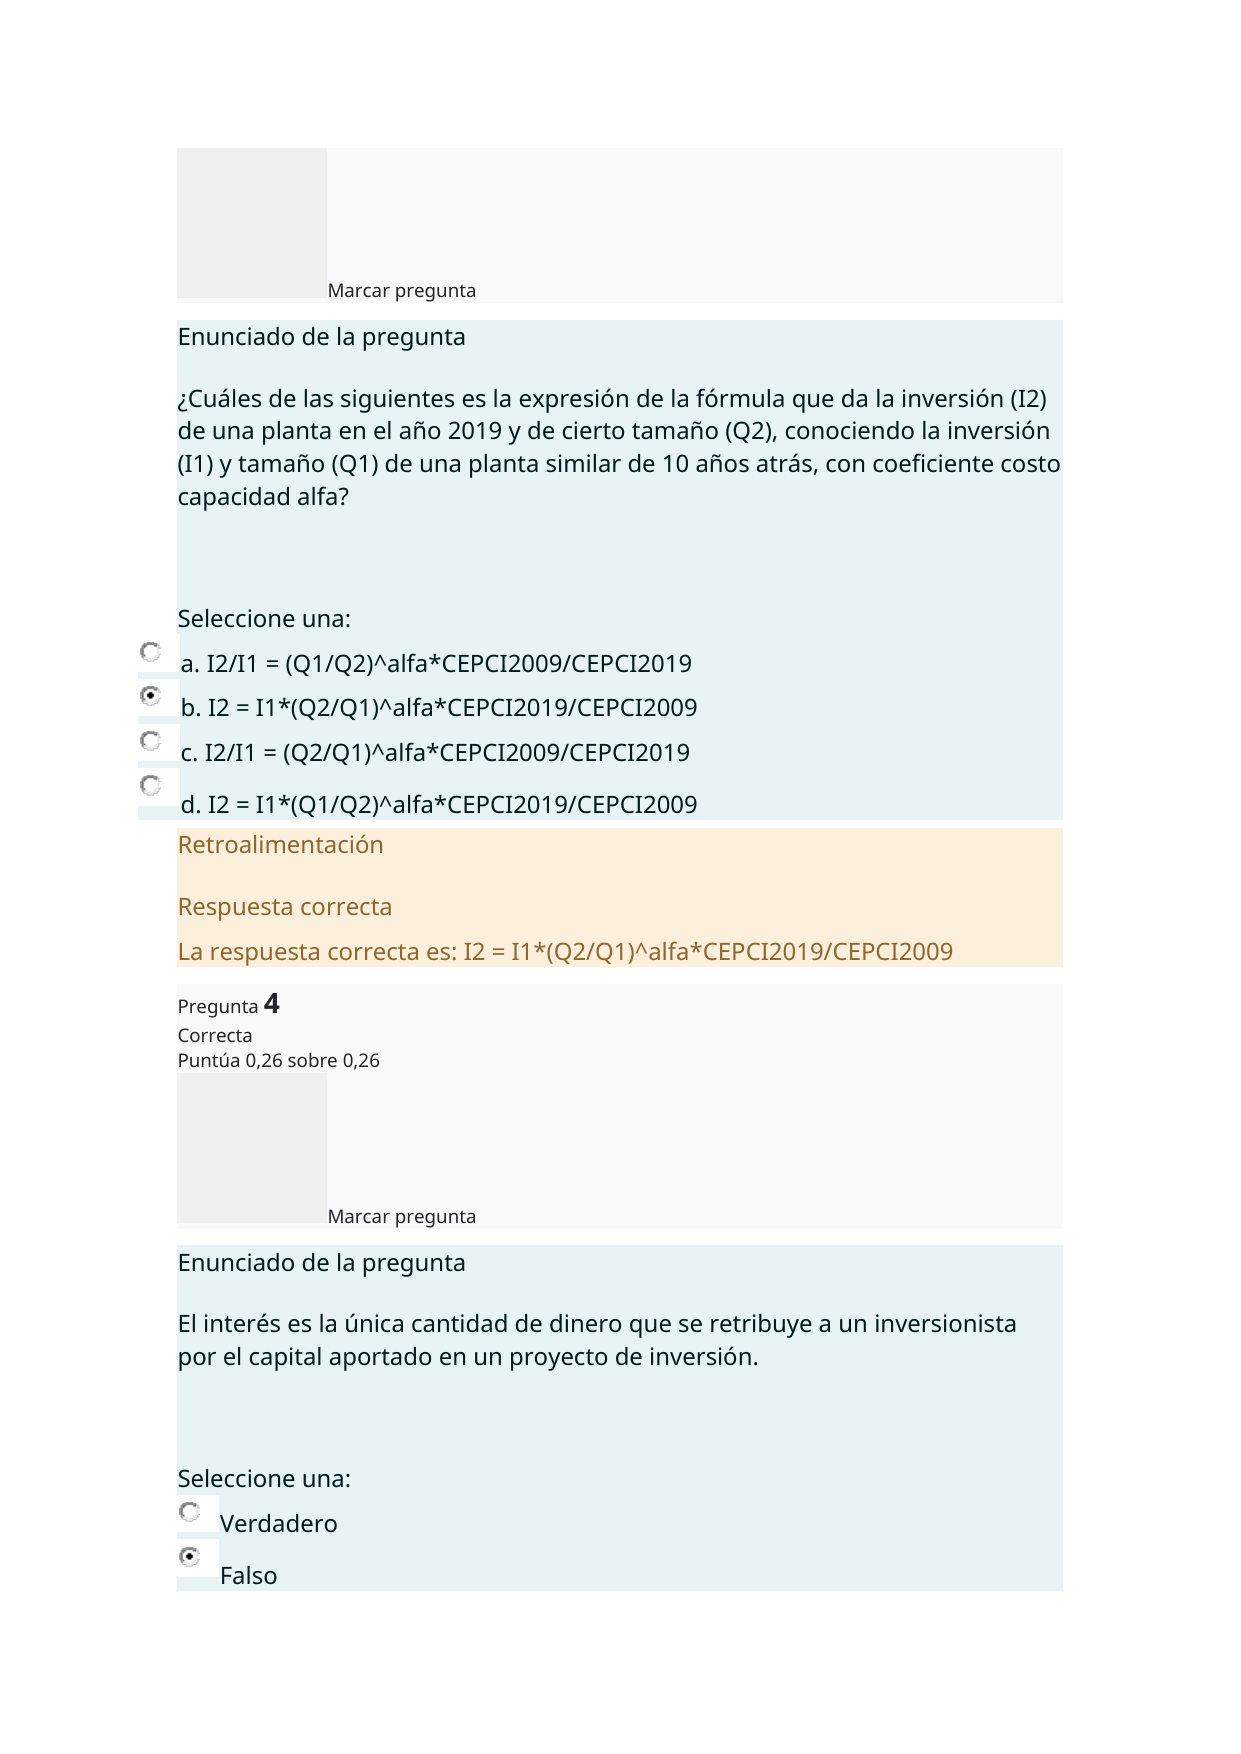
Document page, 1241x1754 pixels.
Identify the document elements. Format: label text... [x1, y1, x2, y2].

text d. I2 = I1*(Q1/Q2)^alfa*CEPCI2019/CEPCI2009 [138, 768, 1063, 820]
text Retroalimentación [177, 828, 1063, 860]
text Enunciado de la pregunta [177, 320, 1063, 352]
text Falso [177, 1539, 1063, 1591]
text a. I2/I1 = (Q1/Q2)^alfa*CEPCI2009/CEPCI2019 [138, 634, 1063, 679]
text Enunciado de la pregunta [177, 1245, 1063, 1278]
text El interés es la única cantidad de dinero que se retribuye a un inversionista por el capital aportado en un proyecto de inversión. [177, 1307, 1063, 1372]
text La respuesta correcta es: I2 = I1*(Q2/Q1)^alfa*CEPCI2019/CEPCI2009 [177, 934, 1063, 967]
text Verdadero [177, 1495, 1063, 1539]
text Marcar pregunta [177, 1073, 1063, 1229]
text Seleccione una: [177, 1462, 1063, 1495]
text b. I2 = I1*(Q2/Q1)^alfa*CEPCI2019/CEPCI2009 [138, 679, 1063, 723]
text Marcar pregunta [177, 148, 1063, 303]
text Pregunta 4 [177, 984, 1063, 1022]
text Correcta [177, 1022, 1063, 1048]
text Seleccione una: [177, 602, 1063, 634]
text Respuesta correcta [177, 889, 1063, 922]
text Puntúa 0,26 sobre 0,26 [177, 1048, 1063, 1073]
text c. I2/I1 = (Q2/Q1)^alfa*CEPCI2009/CEPCI2019 [138, 723, 1063, 768]
text ¿Cuáles de las siguientes es la expresión de la fórmula que da la inversión (I2) de una planta en el año 2019 y de cierto tamaño (Q2), conociendo la inversión (I1) y tamaño (Q1) de una planta similar de 10 años atrás, con coeficiente costo capacidad alfa? [177, 382, 1063, 512]
